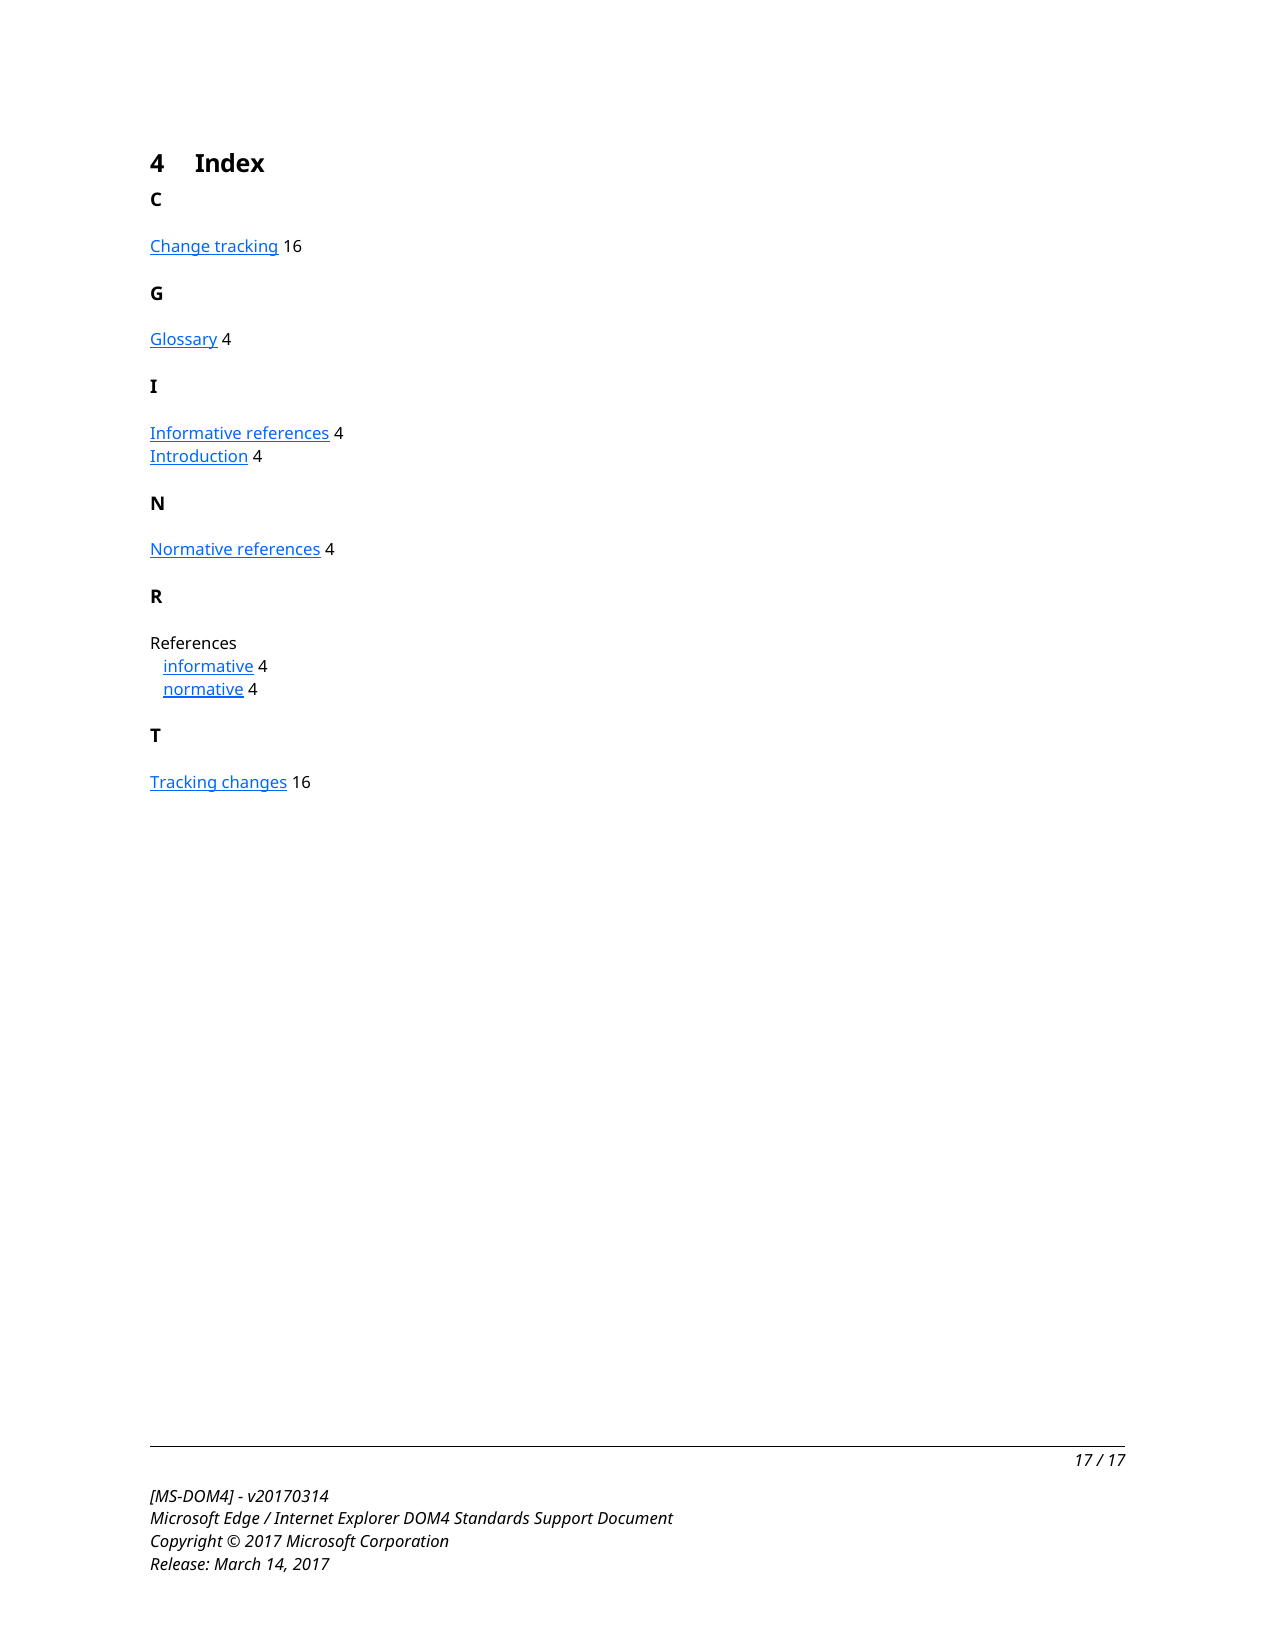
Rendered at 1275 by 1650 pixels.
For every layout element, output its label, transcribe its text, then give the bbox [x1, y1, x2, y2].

text Informative references 4 [150, 422, 600, 444]
text I [150, 373, 600, 399]
text informative 4 [150, 654, 600, 677]
text G [150, 280, 600, 305]
text C [150, 186, 600, 212]
text T [150, 722, 600, 748]
text N [150, 490, 600, 515]
text Glossary 4 [150, 328, 600, 351]
subtitle Index [150, 146, 1125, 180]
text Introduction 4 [150, 444, 600, 467]
text R [150, 583, 600, 609]
text Tracking changes 16 [150, 771, 600, 793]
text References [150, 632, 600, 654]
text normative 4 [150, 677, 600, 700]
text Change tracking 16 [150, 234, 600, 257]
text Normative references 4 [150, 538, 600, 561]
